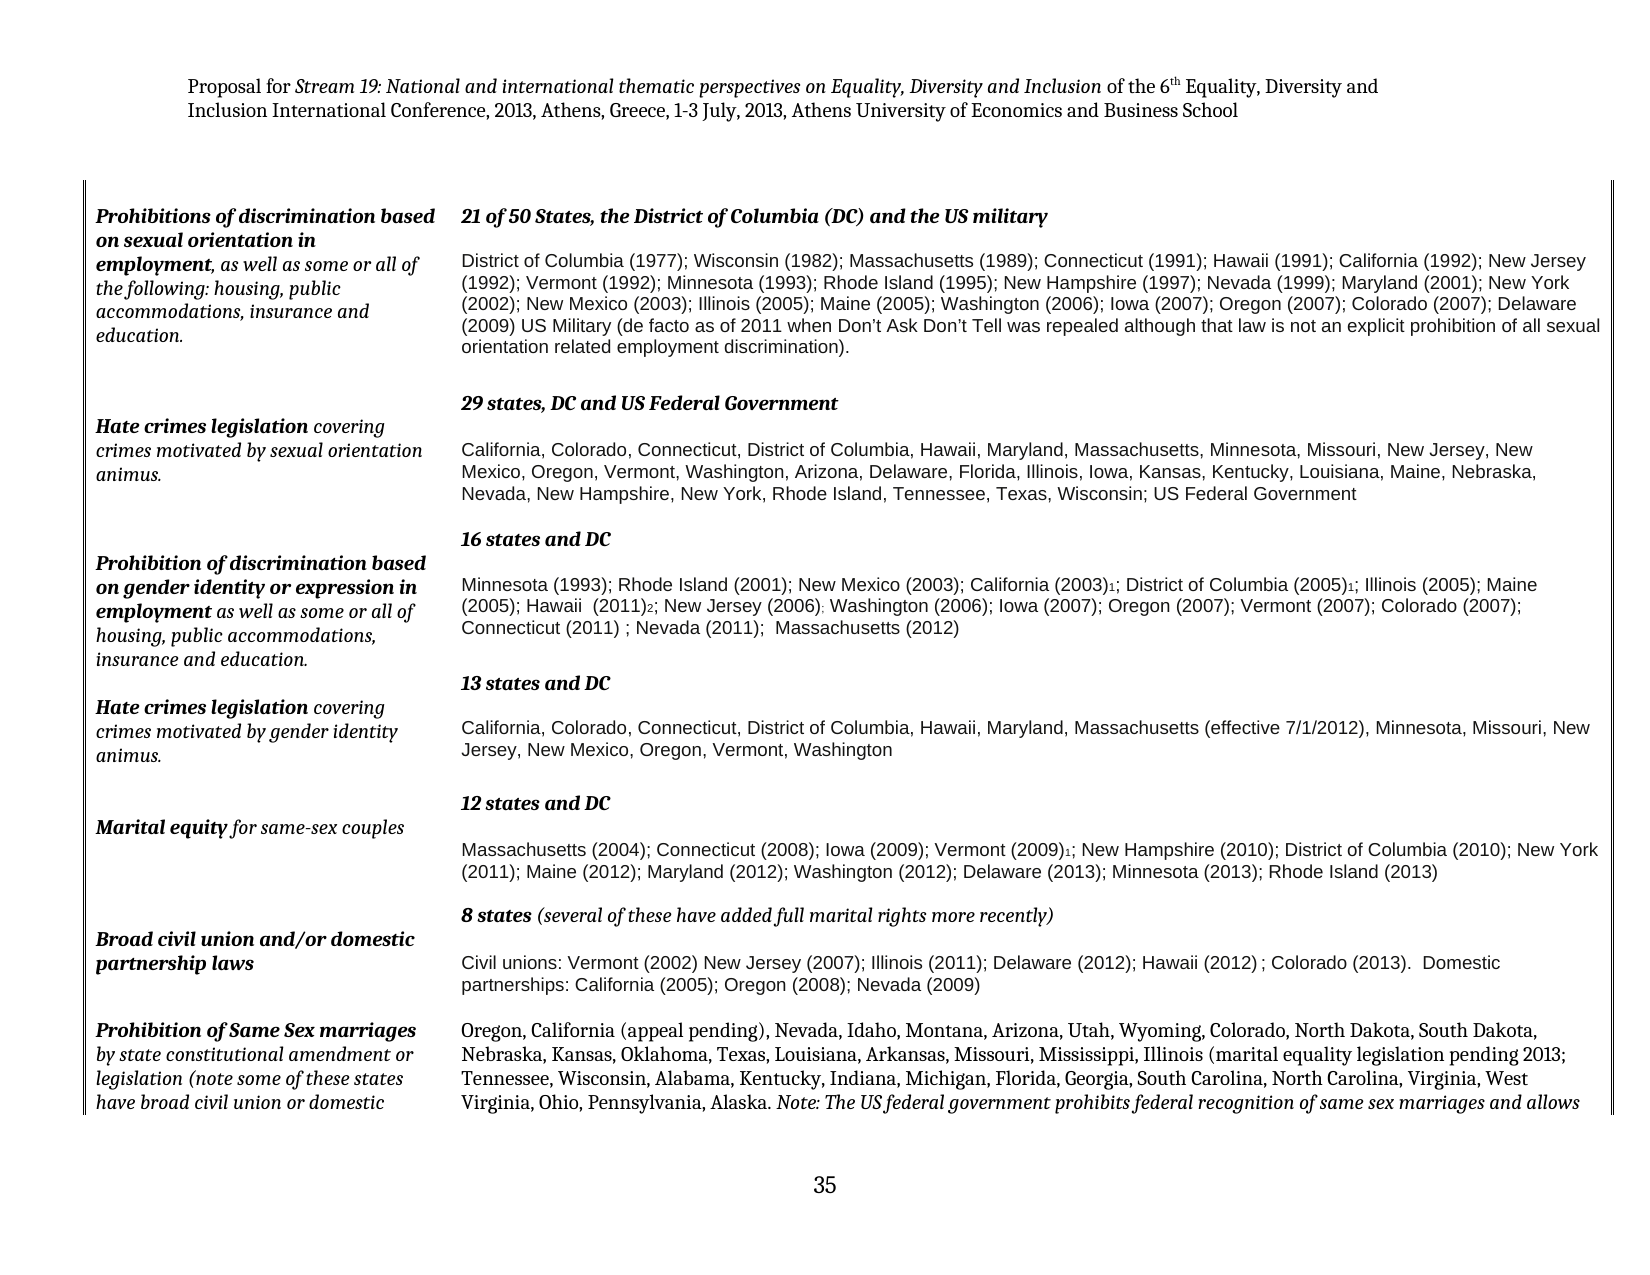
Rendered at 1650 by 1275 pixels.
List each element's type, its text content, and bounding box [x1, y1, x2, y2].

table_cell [450, 1019, 1611, 1115]
table_cell Broad civil union and/or domestic partnership laws [86, 904, 450, 1019]
table_cell Hate crimes legislation covering crimes motivated by gender identity animus. [86, 672, 450, 791]
table_cell Prohibitions of discrimination based on sexual orientation in employment, as well as some or all of the following: housing, public accommodations, insurance and education. [86, 180, 450, 391]
table_cell Marital equity for same-sex couples [86, 791, 450, 904]
table_cell Hate crimes legislation covering crimes motivated by sexual orientation animus. [86, 391, 450, 528]
table_cell 13 states and DC California, Colorado, Connecticut, District of Columbia, Hawaii, Maryland, Massachusetts (effective 7/1/2012), Minnesota, Missouri, New Jersey, New Mexico, Oregon, Vermont, Washington [450, 672, 1611, 791]
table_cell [86, 1019, 450, 1115]
table_cell 12 states and DC Massachusetts (2004); Connecticut (2008); Iowa (2009); Vermont (2009)1; New Hampshire (2010); District of Columbia (2010); New York (2011); Maine (2012); Maryland (2012); Washington (2012); Delaware (2013); Minnesota (2013); Rhode Island (2013) [450, 791, 1611, 904]
table_cell 21 of 50 States, the District of Columbia (DC) and the US military District of Columbia (1977); Wisconsin (1982); Massachusetts (1989); Connecticut (1991); Hawaii (1991); California (1992); New Jersey (1992); Vermont (1992); Minnesota (1993); Rhode Island (1995); New Hampshire (1997); Nevada (1999); Maryland (2001); New York (2002); New Mexico (2003); Illinois (2005); Maine (2005); Washington (2006); Iowa (2007); Oregon (2007); Colorado (2007); Delaware (2009) US Military (de facto as of 2011 when Don’t Ask Don’t Tell was repealed although that law is not an explicit prohibition of all sexual orientation related employment discrimination). [450, 180, 1611, 391]
table_cell 29 states, DC and US Federal Government California, Colorado, Connecticut, District of Columbia, Hawaii, Maryland, Massachusetts, Minnesota, Missouri, New Jersey, New Mexico, Oregon, Vermont, Washington, Arizona, Delaware, Florida, Illinois, Iowa, Kansas, Kentucky, Louisiana, Maine, Nebraska, Nevada, New Hampshire, New York, Rhode Island, Tennessee, Texas, Wisconsin; US Federal Government [450, 391, 1611, 528]
table_cell 8 states (several of these have added full marital rights more recently) Civil unions: Vermont (2002) New Jersey (2007); Illinois (2011); Delaware (2012); Hawaii (2012) ; Colorado (2013). Domestic partnerships: California (2005); Oregon (2008); Nevada (2009) [450, 904, 1611, 1019]
table_cell 16 states and DC Minnesota (1993); Rhode Island (2001); New Mexico (2003); California (2003)1; District of Columbia (2005)1; Illinois (2005); Maine (2005); Hawaii (2011)2; New Jersey (2006); Washington (2006); Iowa (2007); Oregon (2007); Vermont (2007); Colorado (2007); Connecticut (2011) ; Nevada (2011); Massachusetts (2012) [450, 528, 1611, 672]
table_cell Prohibition of discrimination based on gender identity or expression in employment as well as some or all of housing, public accommodations, insurance and education. [86, 528, 450, 672]
